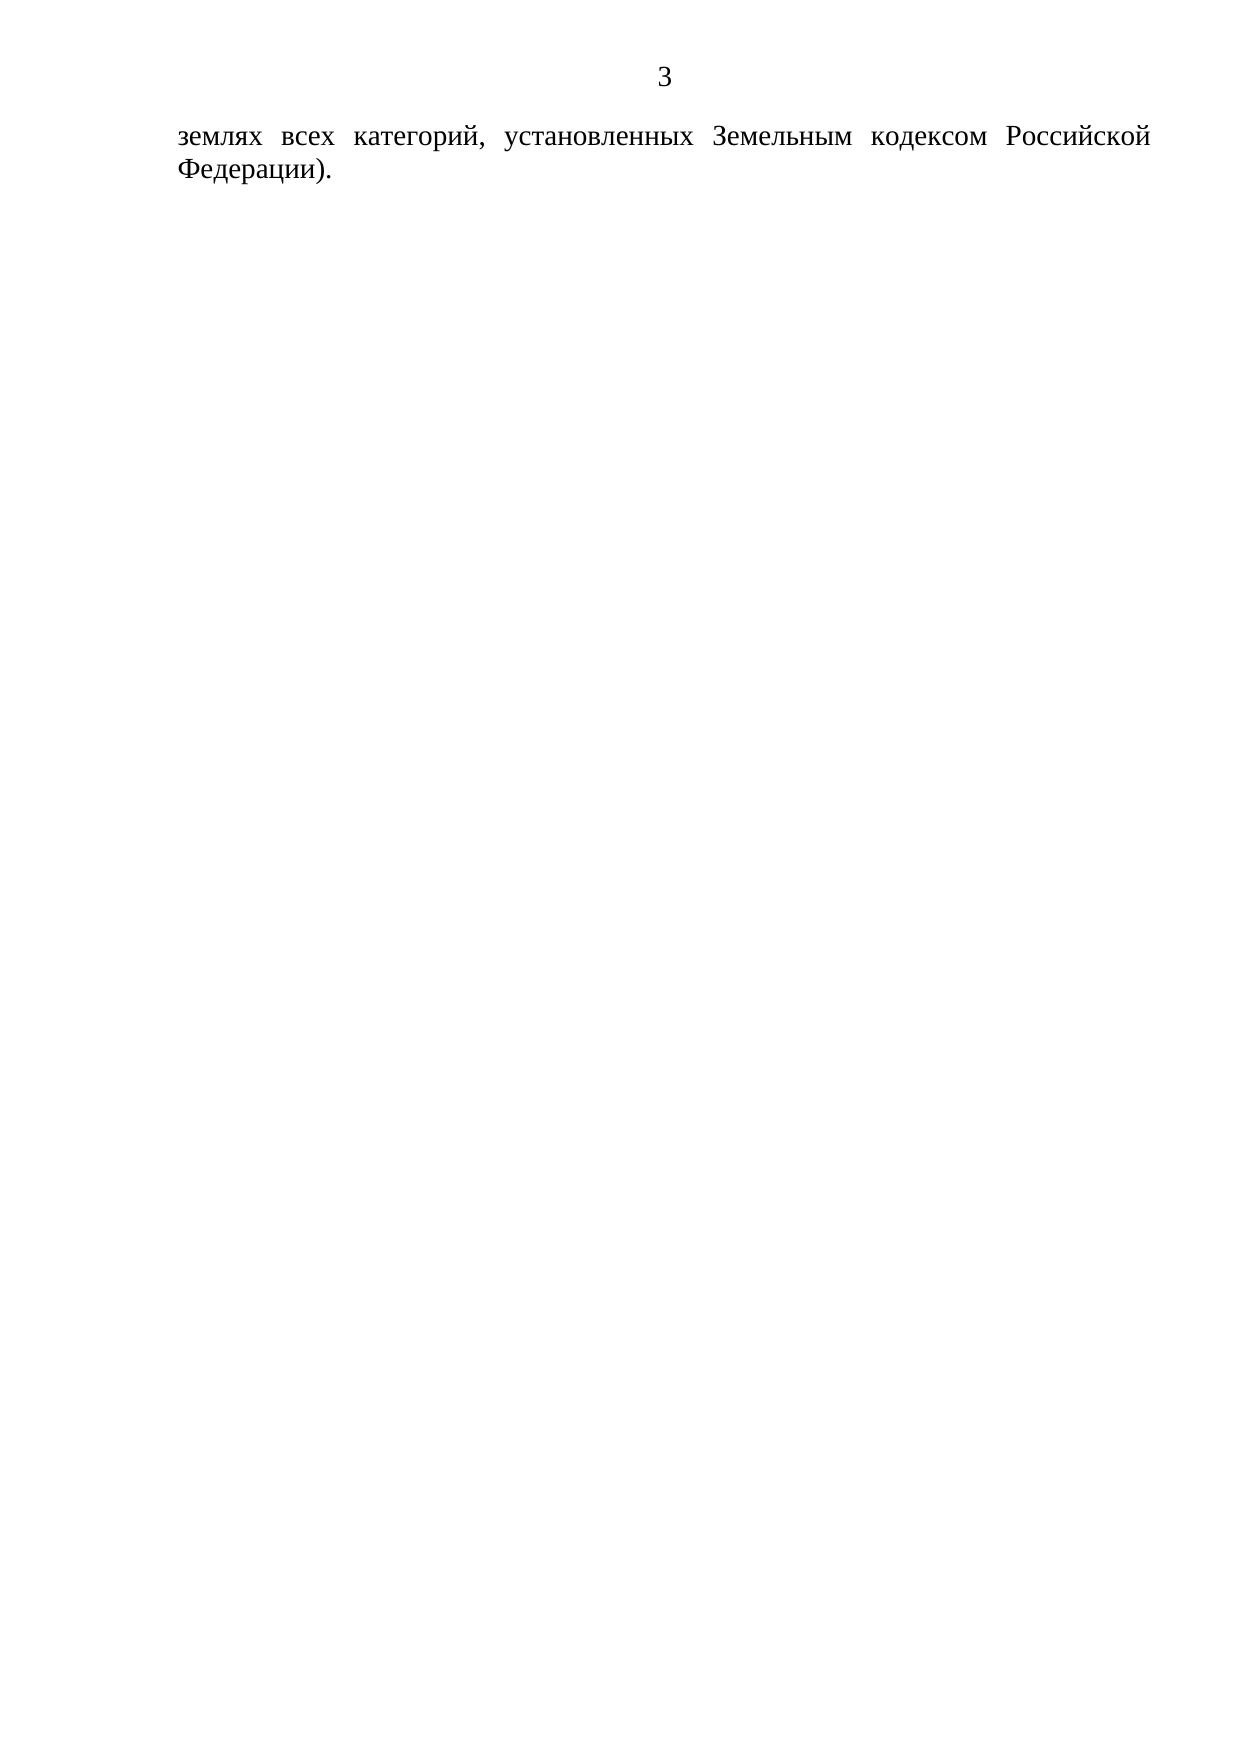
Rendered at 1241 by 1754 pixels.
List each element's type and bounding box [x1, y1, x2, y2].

text [177, 118, 1152, 185]
